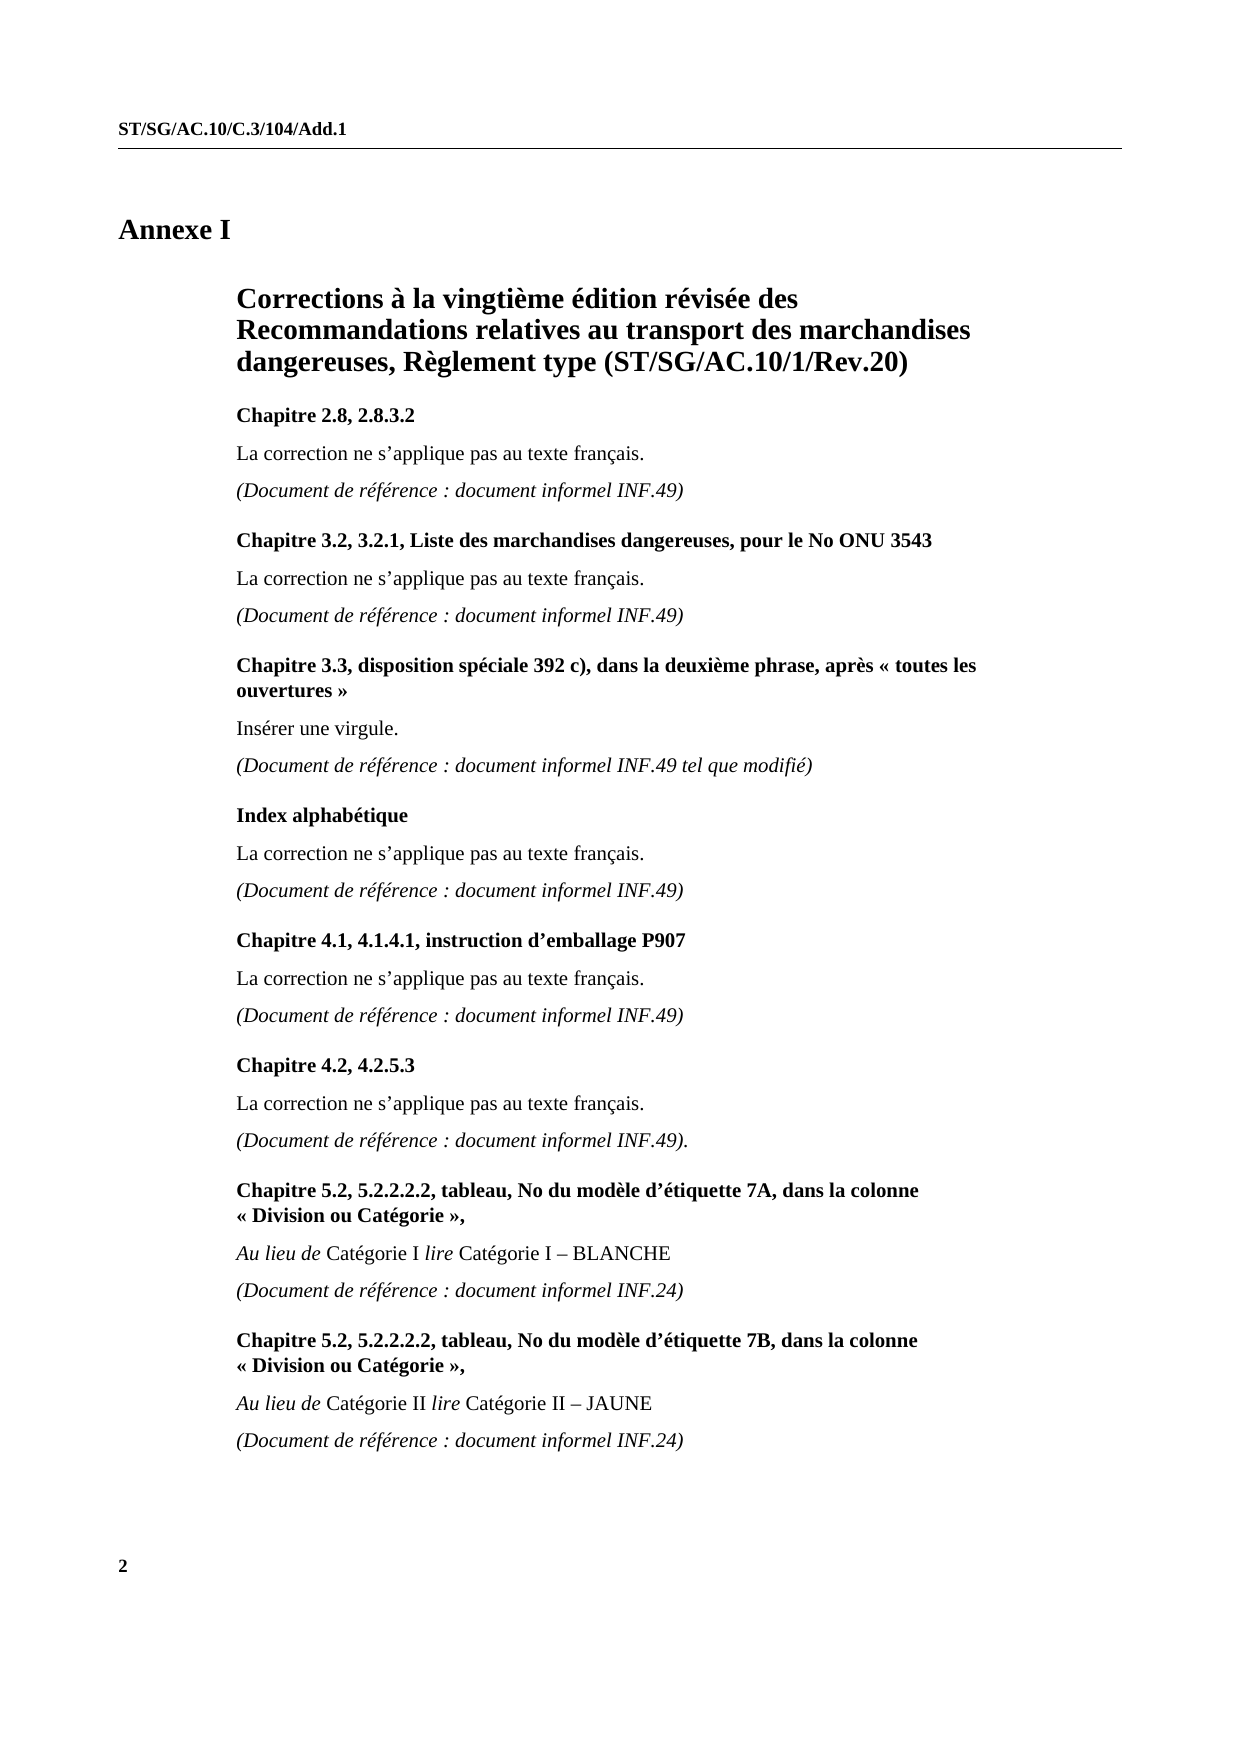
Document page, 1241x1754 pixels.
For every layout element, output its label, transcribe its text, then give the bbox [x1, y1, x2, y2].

text (Document de référence : document informel INF.49) [236, 477, 1004, 502]
text Index alphabétique [118, 802, 1004, 827]
text (Document de référence : document informel INF.49 tel que modifié) [236, 752, 1004, 777]
text (Document de référence : document informel INF.24) [236, 1277, 1004, 1302]
text (Document de référence : document informel INF.49) [236, 1002, 1004, 1027]
text Chapitre 5.2, 5.2.2.2.2, tableau, No du modèle d’étiquette 7B, dans la colonne « Division ou Catégorie », [118, 1327, 1004, 1377]
text Chapitre 3.3, disposition spéciale 392 c), dans la deuxième phrase, après « toutes les ouvertures » [118, 652, 1004, 702]
text La correction ne s’applique pas au texte français. [236, 1090, 1004, 1115]
text Chapitre 5.2, 5.2.2.2.2, tableau, No du modèle d’étiquette 7A, dans la colonne « Division ou Catégorie », [118, 1177, 1004, 1227]
text Chapitre 4.1, 4.1.4.1, instruction d’emballage P907 [118, 927, 1004, 952]
text La correction ne s’applique pas au texte français. [236, 840, 1004, 865]
text Chapitre 3.2, 3.2.1, Liste des marchandises dangereuses, pour le No ONU 3543 [118, 527, 1004, 552]
text Chapitre 2.8, 2.8.3.2 [118, 402, 1004, 427]
text Corrections à la vingtième édition révisée des Recommandations relatives au transport des marchandises dangereuses, Règlement type (ST/SG/AC.10/1/Rev.20) [118, 283, 1004, 377]
text La correction ne s’applique pas au texte français. [236, 565, 1004, 590]
text (Document de référence : document informel INF.49). [236, 1127, 1004, 1152]
text Au lieu de Catégorie I lire Catégorie I – BLANCHE [236, 1240, 1004, 1265]
text Annexe I [118, 215, 1004, 246]
text (Document de référence : document informel INF.24) [236, 1427, 1004, 1452]
text Insérer une virgule. [236, 715, 1004, 740]
text Chapitre 4.2, 4.2.5.3 [118, 1052, 1004, 1077]
text (Document de référence : document informel INF.49) [236, 602, 1004, 627]
text La correction ne s’applique pas au texte français. [236, 965, 1004, 990]
text (Document de référence : document informel INF.49) [236, 877, 1004, 902]
text La correction ne s’applique pas au texte français. [236, 440, 1004, 465]
text Au lieu de Catégorie II lire Catégorie II – JAUNE [236, 1390, 1004, 1415]
